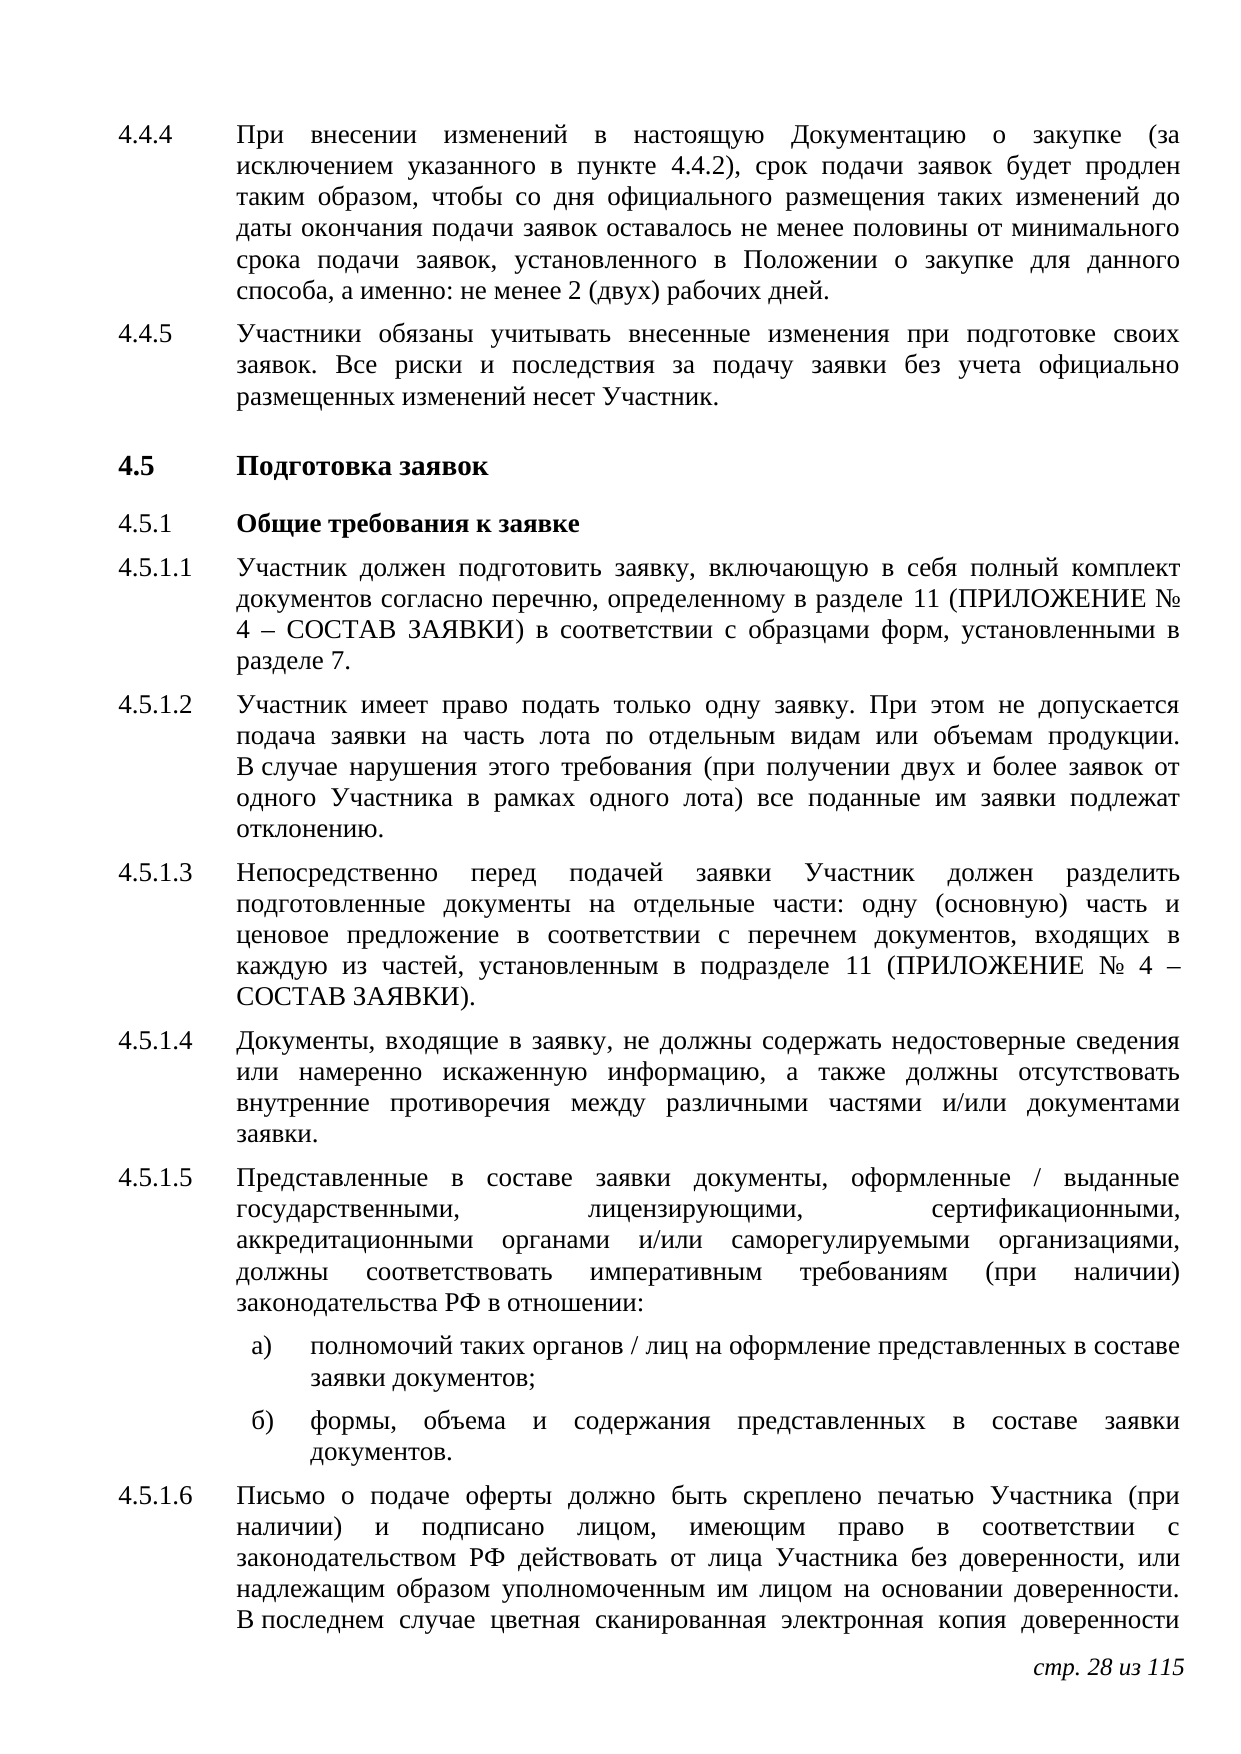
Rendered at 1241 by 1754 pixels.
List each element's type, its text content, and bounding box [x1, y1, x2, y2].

list Непосредственно перед подачей заявки Участник должен разделить подготовленные документы на отдельные части: одну (основную) часть и ценовое предложение в соответствии с перечнем документов, входящих в каждую из частей, установленным в подразделе 11 (ПРИЛОЖЕНИЕ № 4 – СОСТАВ ЗАЯВКИ). [118, 856, 1181, 1012]
text Участники обязаны учитывать внесенные изменения при подготовке своих заявок. Все риски и последствия за подачу заявки без учета официально размещенных изменений несет Участник. [118, 317, 1181, 411]
text Документы, входящие в заявку, не должны содержать недостоверные сведения или намеренно искаженную информацию, а также должны отсутствовать внутренние противоречия между различными частями и/или документами заявки. [118, 1024, 1181, 1149]
list Участник имеет право подать только одну заявку. При этом не допускается подача заявки на часть лота по отдельным видам или объемам продукции. В случае нарушения этого требования (при получении двух и более заявок от одного Участника в рамках одного лота) все поданные им заявки подлежат отклонению. [118, 688, 1181, 843]
list Участник должен подготовить заявку, включающую в себя полный комплект документов согласно перечню, определенному в разделе 11 (ПРИЛОЖЕНИЕ № 4 – СОСТАВ ЗАЯВКИ) в соответствии с образцами форм, установленными в разделе 7. [118, 551, 1181, 675]
subtitle Подготовка заявок [118, 448, 1181, 482]
list формы, объема и содержания представленных в составе заявки документов. [251, 1404, 1181, 1467]
list полномочий таких органов / лиц на оформление представленных в составе заявки документов; [251, 1329, 1181, 1392]
text Представленные в составе заявки документы, оформленные / выданные государственными, лицензирующими, сертификационными, аккредитационными органами и/или саморегулируемыми организациями, должны соответствовать императивным требованиям (при наличии) законодательства РФ в отношении: [118, 1161, 1181, 1317]
text Общие требования к заявке [118, 507, 1181, 538]
text При внесении изменений в настоящую Документацию о закупке (за исключением указанного в пункте 4.4.2), срок подачи заявок будет продлен таким образом, чтобы со дня официального размещения таких изменений до даты окончания подачи заявок оставалось не менее половины от минимального срока подачи заявок, установленного в Положении о закупке для данного способа, а именно: не менее 2 (двух) рабочих дней. [118, 118, 1181, 305]
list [118, 1479, 1181, 1635]
